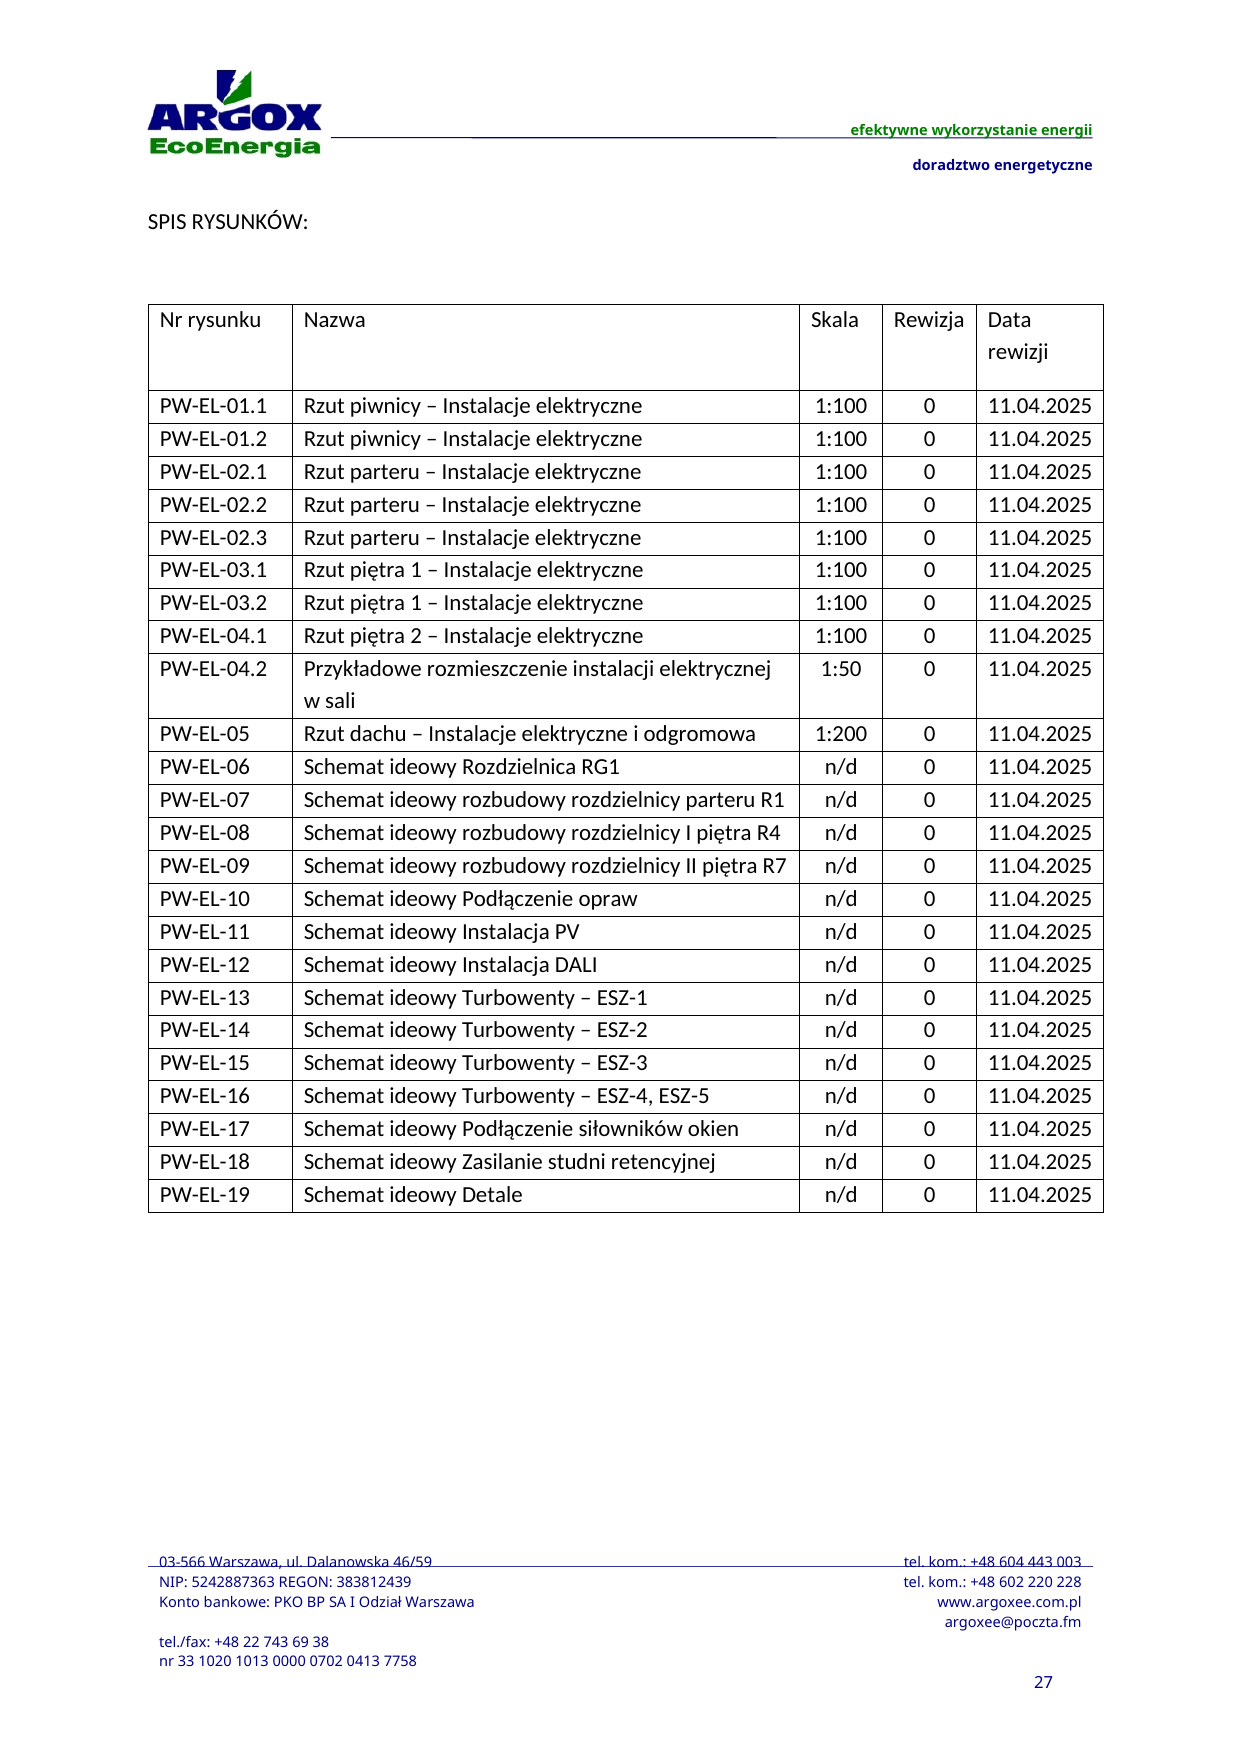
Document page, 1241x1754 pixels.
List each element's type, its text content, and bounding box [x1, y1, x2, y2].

table_cell 11.04.2025 [977, 950, 1103, 982]
table_cell 0 [883, 1081, 976, 1113]
table_cell 0 [883, 1180, 976, 1212]
table_cell n/d [800, 884, 882, 916]
table_cell PW-EL-03.1 [149, 556, 292, 587]
table_cell 0 [883, 950, 976, 982]
table_cell 11.04.2025 [977, 752, 1103, 784]
table_cell 11.04.2025 [977, 785, 1103, 817]
table_cell 1:100 [800, 424, 882, 456]
table_cell 11.04.2025 [977, 556, 1103, 587]
table_header Nr rysunku [149, 305, 292, 390]
table_cell Schemat ideowy Instalacja PV [293, 917, 799, 949]
table_cell Rzut piwnicy – Instalacje elektryczne [293, 424, 799, 456]
table_cell n/d [800, 950, 882, 982]
table_cell n/d [800, 851, 882, 883]
table_cell 0 [883, 556, 976, 587]
table_cell PW-EL-01.1 [149, 391, 292, 423]
table_cell 11.04.2025 [977, 523, 1103, 554]
table_cell PW-EL-03.2 [149, 589, 292, 620]
table_cell PW-EL-01.2 [149, 424, 292, 456]
table_cell 1:100 [800, 490, 882, 522]
table_cell Schemat ideowy rozbudowy rozdzielnicy II piętra R7 [293, 851, 799, 883]
table_cell 11.04.2025 [977, 457, 1103, 489]
table_cell Schemat ideowy Turbowenty – ESZ-1 [293, 983, 799, 1014]
table_cell PW-EL-04.1 [149, 621, 292, 653]
text SPIS RYSUNKÓW: [148, 207, 1092, 235]
table_header Skala [800, 305, 882, 390]
table_cell 0 [883, 884, 976, 916]
table_cell 11.04.2025 [977, 1049, 1103, 1080]
table_cell 11.04.2025 [977, 884, 1103, 916]
table_cell Schemat ideowy Zasilanie studni retencyjnej [293, 1147, 799, 1179]
table_cell 0 [883, 1147, 976, 1179]
table_cell 0 [883, 523, 976, 554]
table_header Data rewizji [977, 305, 1103, 390]
table_cell 1:50 [800, 654, 882, 718]
table_cell 11.04.2025 [977, 818, 1103, 850]
table_cell PW-EL-06 [149, 752, 292, 784]
table_cell 0 [883, 917, 976, 949]
table_cell 11.04.2025 [977, 983, 1103, 1014]
table_cell Schemat ideowy rozbudowy rozdzielnicy I piętra R4 [293, 818, 799, 850]
table_cell PW-EL-09 [149, 851, 292, 883]
table_cell PW-EL-14 [149, 1016, 292, 1047]
table_cell PW-EL-04.2 [149, 654, 292, 718]
table_cell PW-EL-02.1 [149, 457, 292, 489]
table_cell Schemat ideowy Instalacja DALI [293, 950, 799, 982]
table_cell n/d [800, 1180, 882, 1212]
table_cell 0 [883, 1114, 976, 1146]
table_cell n/d [800, 1049, 882, 1080]
table_cell 0 [883, 719, 976, 751]
table_cell n/d [800, 1147, 882, 1179]
table_cell n/d [800, 785, 882, 817]
table_cell n/d [800, 752, 882, 784]
table_cell Rzut piętra 1 – Instalacje elektryczne [293, 556, 799, 587]
table_cell Rzut parteru – Instalacje elektryczne [293, 523, 799, 554]
table_cell PW-EL-02.3 [149, 523, 292, 554]
table_cell Schemat ideowy Turbowenty – ESZ-2 [293, 1016, 799, 1047]
table_cell 11.04.2025 [977, 424, 1103, 456]
table_cell Rzut parteru – Instalacje elektryczne [293, 490, 799, 522]
table_cell PW-EL-13 [149, 983, 292, 1014]
table_cell 0 [883, 654, 976, 718]
table_cell Rzut piwnicy – Instalacje elektryczne [293, 391, 799, 423]
table_cell 11.04.2025 [977, 1114, 1103, 1146]
table_cell 0 [883, 589, 976, 620]
table_cell 11.04.2025 [977, 719, 1103, 751]
table_cell PW-EL-08 [149, 818, 292, 850]
table_cell 1:100 [800, 621, 882, 653]
table_cell 11.04.2025 [977, 851, 1103, 883]
table_cell Schemat ideowy Detale [293, 1180, 799, 1212]
table_cell 11.04.2025 [977, 1016, 1103, 1047]
table_cell n/d [800, 1016, 882, 1047]
table_cell 0 [883, 391, 976, 423]
table_cell 1:100 [800, 556, 882, 587]
table_cell 0 [883, 621, 976, 653]
table_cell 1:100 [800, 391, 882, 423]
table_header Nazwa [293, 305, 799, 390]
table_cell 0 [883, 1049, 976, 1080]
table_cell 11.04.2025 [977, 654, 1103, 718]
table_cell PW-EL-02.2 [149, 490, 292, 522]
table_cell n/d [800, 818, 882, 850]
table_cell 0 [883, 1016, 976, 1047]
table_cell Przykładowe rozmieszczenie instalacji elektrycznej w sali [293, 654, 799, 718]
table_cell 1:200 [800, 719, 882, 751]
table_cell Schemat ideowy Podłączenie siłowników okien [293, 1114, 799, 1146]
table_cell PW-EL-05 [149, 719, 292, 751]
table_cell Rzut piętra 2 – Instalacje elektryczne [293, 621, 799, 653]
table_cell 0 [883, 490, 976, 522]
table_cell Schemat ideowy Turbowenty – ESZ-3 [293, 1049, 799, 1080]
table_cell 1:100 [800, 589, 882, 620]
table_cell PW-EL-10 [149, 884, 292, 916]
table_cell 11.04.2025 [977, 391, 1103, 423]
table_cell 11.04.2025 [977, 1081, 1103, 1113]
table_cell 11.04.2025 [977, 589, 1103, 620]
table_cell 11.04.2025 [977, 490, 1103, 522]
table_cell 0 [883, 818, 976, 850]
table_cell n/d [800, 983, 882, 1014]
table_cell PW-EL-07 [149, 785, 292, 817]
table_cell 1:100 [800, 523, 882, 554]
table_cell 11.04.2025 [977, 917, 1103, 949]
table_cell 0 [883, 983, 976, 1014]
table_cell PW-EL-12 [149, 950, 292, 982]
table_cell PW-EL-17 [149, 1114, 292, 1146]
table_cell Schemat ideowy Rozdzielnica RG1 [293, 752, 799, 784]
table_cell n/d [800, 1114, 882, 1146]
table_cell Schemat ideowy Podłączenie opraw [293, 884, 799, 916]
table_header Rewizja [883, 305, 976, 390]
table_cell 11.04.2025 [977, 1180, 1103, 1212]
table_cell n/d [800, 917, 882, 949]
table_cell PW-EL-19 [149, 1180, 292, 1212]
table_cell n/d [800, 1081, 882, 1113]
table_cell 0 [883, 752, 976, 784]
table_cell Schemat ideowy rozbudowy rozdzielnicy parteru R1 [293, 785, 799, 817]
table_cell 11.04.2025 [977, 621, 1103, 653]
table_cell Rzut dachu – Instalacje elektryczne i odgromowa [293, 719, 799, 751]
table_cell Rzut parteru – Instalacje elektryczne [293, 457, 799, 489]
table_cell Schemat ideowy Turbowenty – ESZ-4, ESZ-5 [293, 1081, 799, 1113]
table_cell PW-EL-15 [149, 1049, 292, 1080]
table_cell 0 [883, 424, 976, 456]
table_cell PW-EL-16 [149, 1081, 292, 1113]
table_cell Rzut piętra 1 – Instalacje elektryczne [293, 589, 799, 620]
table_cell 0 [883, 785, 976, 817]
table_cell 11.04.2025 [977, 1147, 1103, 1179]
table_cell PW-EL-11 [149, 917, 292, 949]
picture [146, 69, 322, 158]
table_cell 0 [883, 851, 976, 883]
table_cell 0 [883, 457, 976, 489]
table_cell 1:100 [800, 457, 882, 489]
table_cell PW-EL-18 [149, 1147, 292, 1179]
